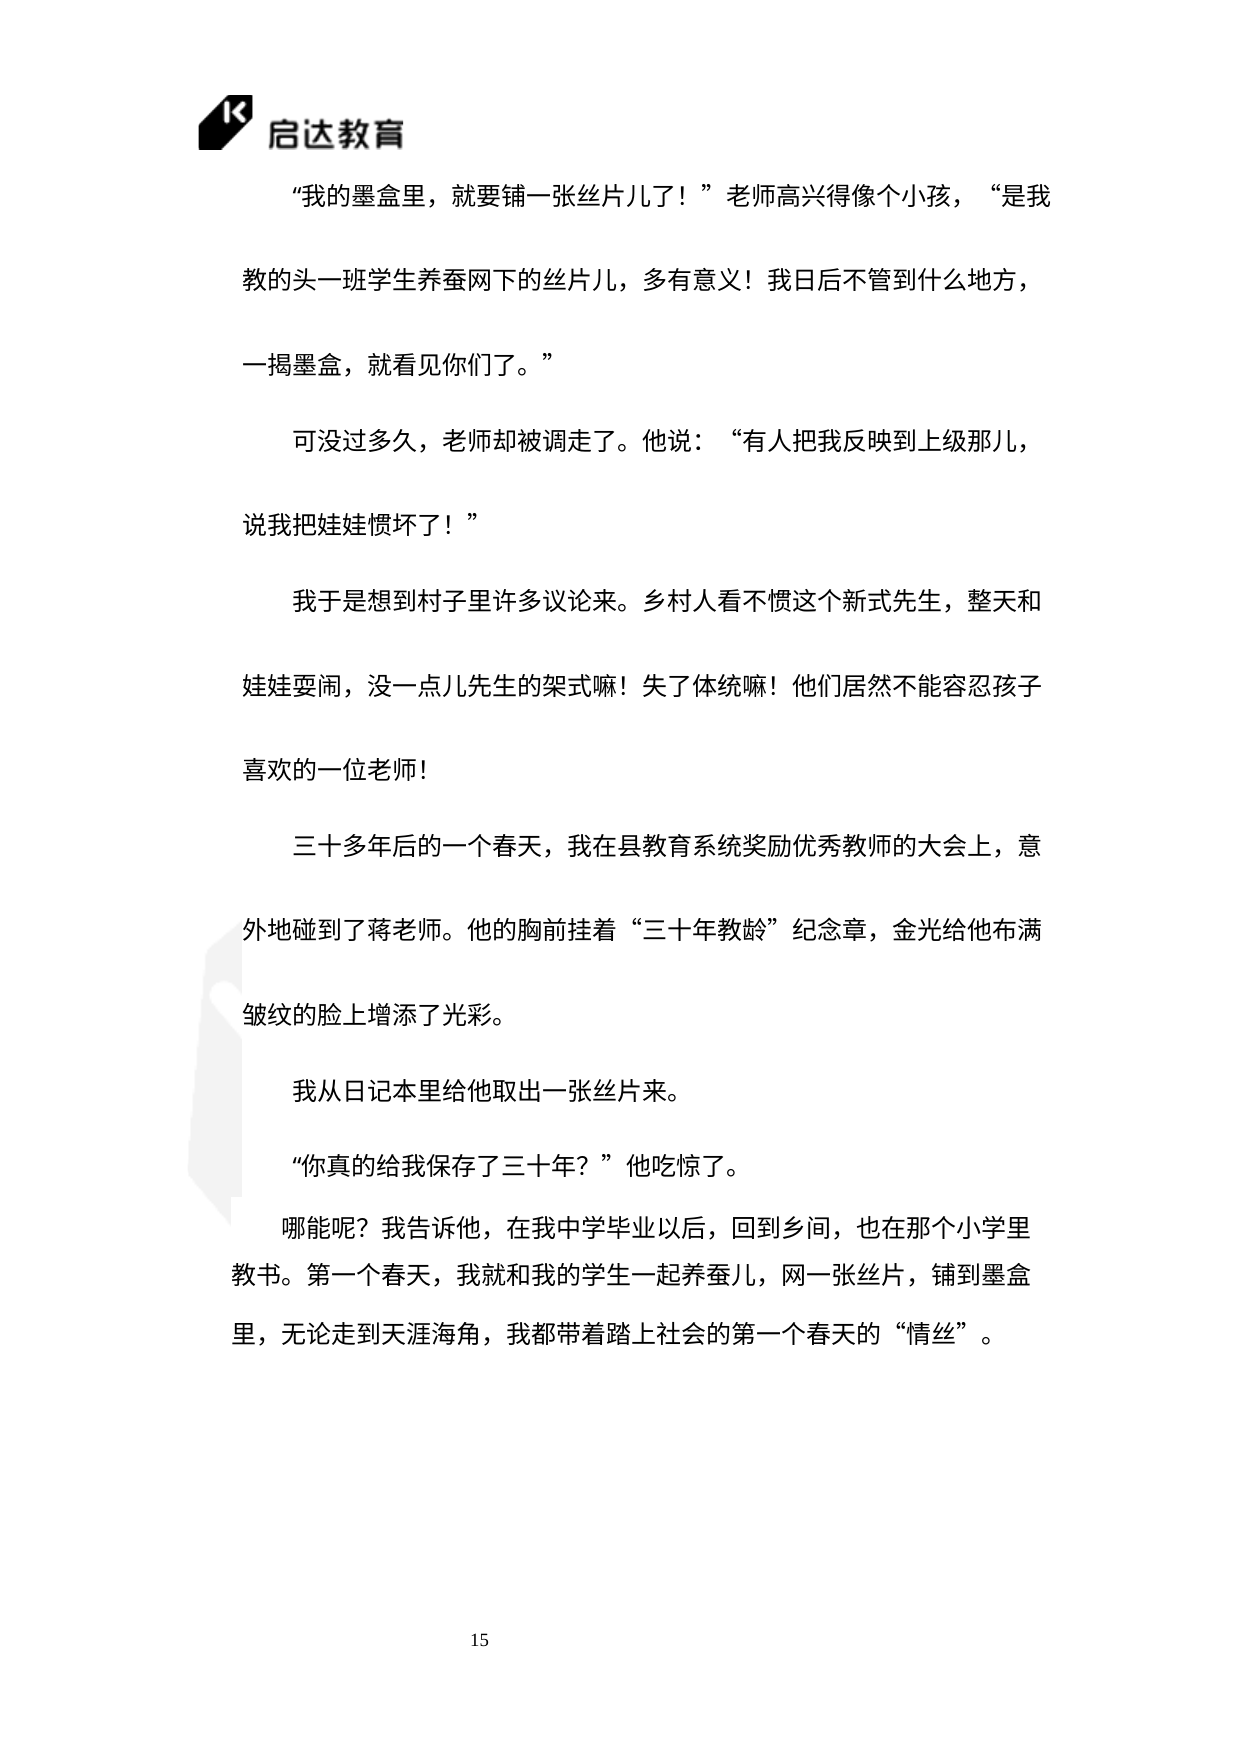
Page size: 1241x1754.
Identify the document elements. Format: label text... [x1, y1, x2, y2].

text “你真的给我保存了三十年？”他吃惊了。 [242, 1132, 1053, 1197]
text “我的墨盒里，就要铺一张丝片儿了！”老师高兴得像个小孩，“是我教的头一班学生养蚕网下的丝片儿，多有意义！我日后不管到什么地方，一揭墨盒，就看见你们了。” [242, 162, 1053, 396]
text 我于是想到村子里许多议论来。乡村人看不惯这个新式先生，整天和娃娃耍闹，没一点儿先生的架式嘛！失了体统嘛！他们居然不能容忍孩子喜欢的一位老师！ [242, 567, 1053, 801]
text 我从日记本里给他取出一张丝片来。 [242, 1057, 1053, 1122]
picture [198, 95, 404, 150]
text 哪能呢？我告诉他，在我中学毕业以后，回到乡间，也在那个小学里教书。第一个春天，我就和我的学生一起养蚕儿，网一张丝片，铺到墨盒里，无论走到天涯海角，我都带着踏上社会的第一个春天的“情丝”。 [231, 1208, 1053, 1351]
text 可没过多久，老师却被调走了。他说：“有人把我反映到上级那儿，说我把娃娃惯坏了！” [242, 407, 1053, 556]
text 三十多年后的一个春天，我在县教育系统奖励优秀教师的大会上，意外地碰到了蒋老师。他的胸前挂着“三十年教龄”纪念章，金光给他布满皱纹的脸上增添了光彩。 [242, 812, 1053, 1046]
